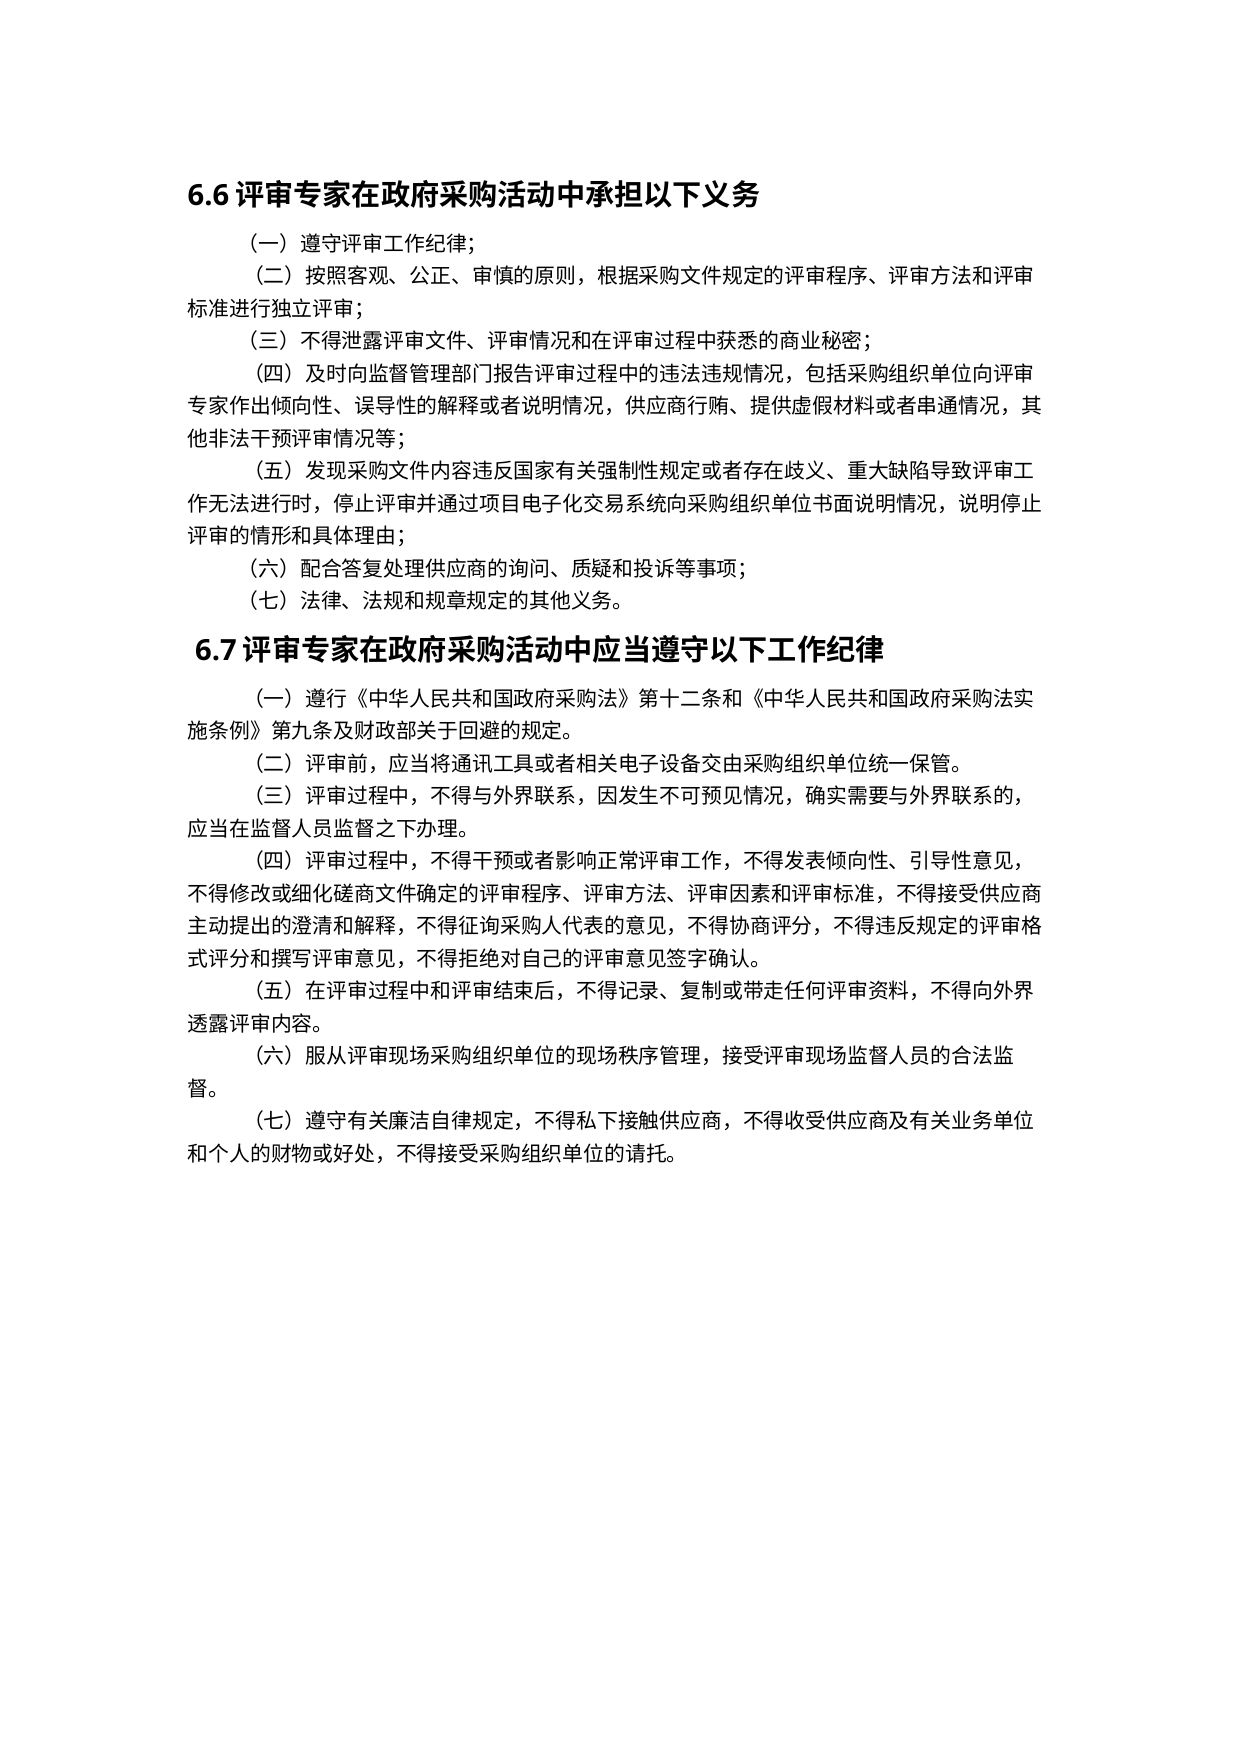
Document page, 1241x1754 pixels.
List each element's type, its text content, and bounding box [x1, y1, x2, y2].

text （三）不得泄露评审文件、评审情况和在评审过程中获悉的商业秘密； [187, 324, 1053, 357]
text （一）遵行《中华人民共和国政府采购法》第十二条和《中华人民共和国政府采购法实施条例》第九条及财政部关于回避的规定。 [187, 682, 1053, 747]
text （四）评审过程中，不得干预或者影响正常评审工作，不得发表倾向性、引导性意见， 不得修改或细化磋商文件确定的评审程序、评审方法、评审因素和评审标准，不得接受供应商主动提出的澄清和解释，不得征询采购人代表的意见，不得协商评分，不得违反规定的评审格式评分和撰写评审意见，不得拒绝对自己的评审意见签字确认。 [187, 844, 1053, 974]
text （四）及时向监督管理部门报告评审过程中的违法违规情况，包括采购组织单位向评审专家作出倾向性、误导性的解释或者说明情况，供应商行贿、提供虚假材料或者串通情况，其他非法干预评审情况等； [187, 357, 1053, 454]
text 6.6评审专家在政府采购活动中承担以下义务 [187, 162, 1053, 227]
text （七）遵守有关廉洁自律规定，不得私下接触供应商，不得收受供应商及有关业务单位和个人的财物或好处，不得接受采购组织单位的请托。 [187, 1104, 1053, 1169]
text （七）法律、法规和规章规定的其他义务。 [187, 584, 1053, 617]
text （一）遵守评审工作纪律； [187, 227, 1053, 259]
text 6.7评审专家在政府采购活动中应当遵守以下工作纪律 [187, 617, 1053, 682]
text （二）评审前，应当将通讯工具或者相关电子设备交由采购组织单位统一保管。 [187, 747, 1053, 779]
text （五）发现采购文件内容违反国家有关强制性规定或者存在歧义、重大缺陷导致评审工作无法进行时，停止评审并通过项目电子化交易系统向采购组织单位书面说明情况，说明停止评审的情形和具体理由； [187, 454, 1053, 552]
text （三）评审过程中，不得与外界联系，因发生不可预见情况，确实需要与外界联系的， 应当在监督人员监督之下办理。 [187, 779, 1053, 844]
text （六）配合答复处理供应商的询问、质疑和投诉等事项； [187, 552, 1053, 584]
text （二）按照客观、公正、审慎的原则，根据采购文件规定的评审程序、评审方法和评审标准进行独立评审； [187, 259, 1053, 324]
text （六）服从评审现场采购组织单位的现场秩序管理，接受评审现场监督人员的合法监督。 [187, 1039, 1053, 1104]
text （五）在评审过程中和评审结束后，不得记录、复制或带走任何评审资料，不得向外界透露评审内容。 [187, 974, 1053, 1039]
